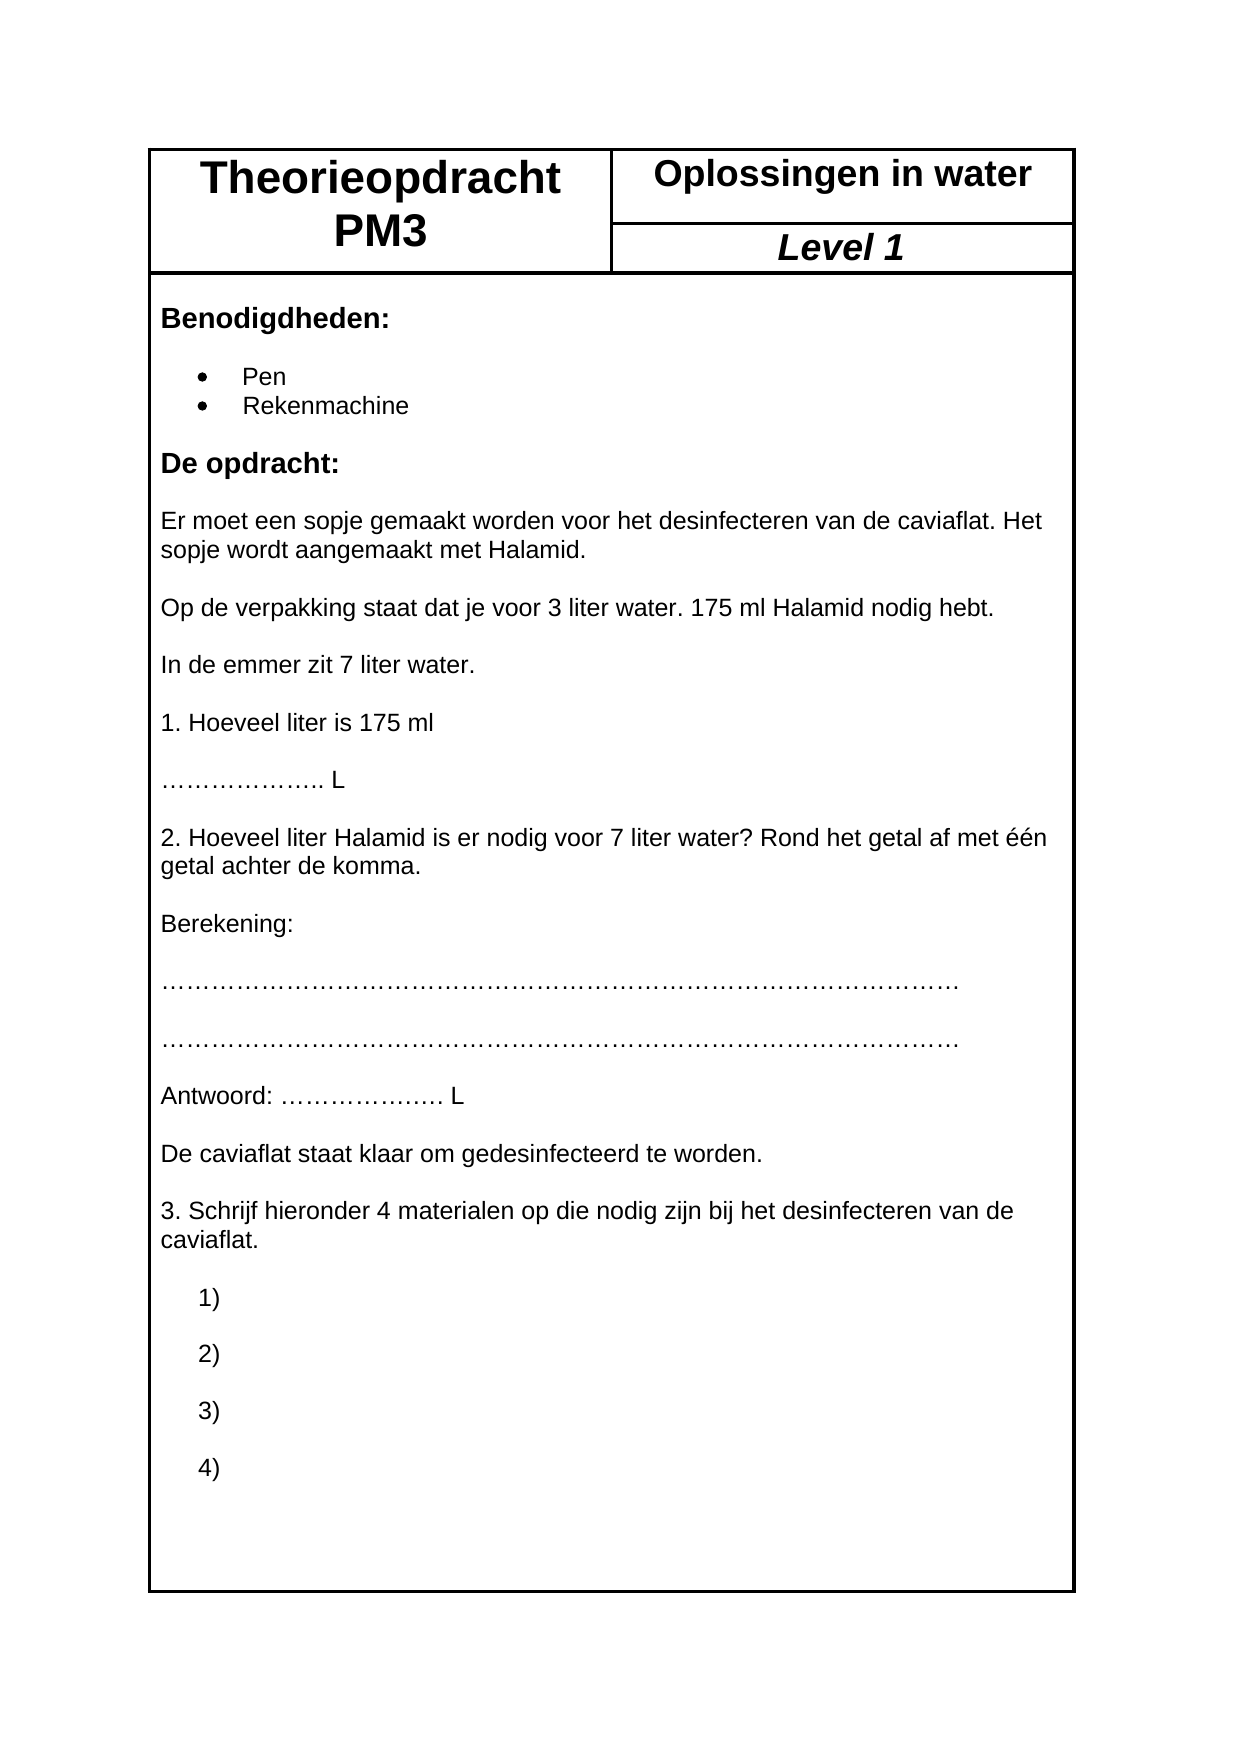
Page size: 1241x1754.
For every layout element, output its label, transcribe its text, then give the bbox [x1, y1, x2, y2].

table_header Oplossingen in water [613, 151, 1072, 222]
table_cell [151, 275, 1072, 1589]
table_cell Level 1 [613, 225, 1072, 271]
table_header Theorieopdracht PM3 [151, 151, 610, 271]
